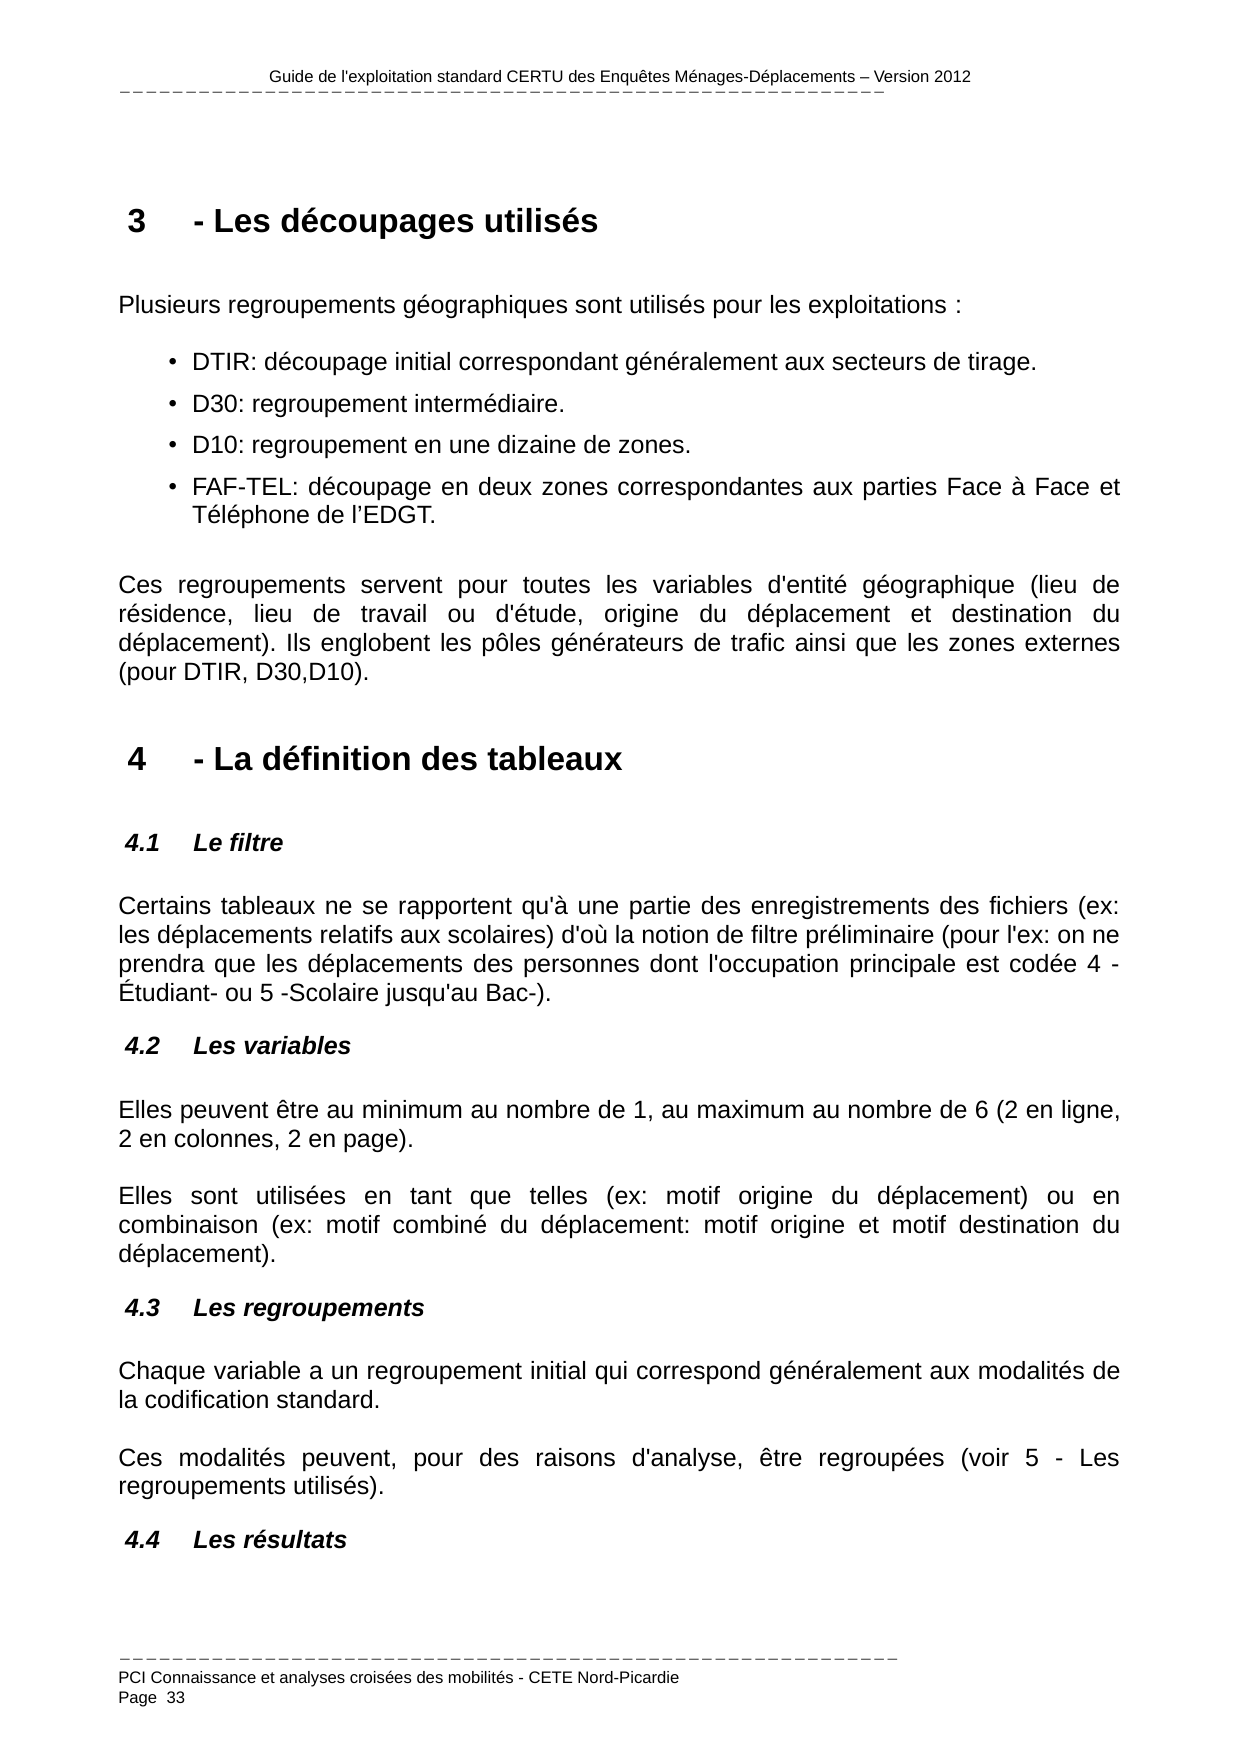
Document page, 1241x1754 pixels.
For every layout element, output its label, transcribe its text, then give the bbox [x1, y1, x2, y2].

text Plusieurs regroupements géographiques sont utilisés pour les exploitations : [118, 290, 1122, 319]
text Chaque variable a un regroupement initial qui correspond généralement aux modalités de la codification standard. [118, 1356, 1122, 1414]
text Elles sont utilisées en tant que telles (ex: motif origine du déplacement) ou en combinaison (ex: motif combiné du déplacement: motif origine et motif destination du déplacement). [118, 1181, 1122, 1267]
list D30: regroupement intermédiaire. [168, 389, 1122, 418]
text Ces regroupements servent pour toutes les variables d'entité géographique (lieu de résidence, lieu de travail ou d'étude, origine du déplacement et destination du déplacement). Ils englobent les pôles générateurs de trafic ainsi que les zones externes (pour DTIR, D30,D10). [118, 570, 1122, 685]
list FAF-TEL: découpage en deux zones correspondantes aux parties Face à Face et Téléphone de l’EDGT. [168, 471, 1122, 529]
subtitle - Les découpages utilisés [118, 201, 1122, 240]
text Certains tableaux ne se rapportent qu'à une partie des enregistrements des fichiers (ex: les déplacements relatifs aux scolaires) d'où la notion de filtre préliminaire (pour l'ex: on ne prendra que les déplacements des personnes dont l'occupation principale est codée 4 -Étudiant- ou 5 -Scolaire jusqu'au Bac-). [118, 891, 1122, 1006]
subtitle Le filtre [118, 827, 1122, 856]
subtitle Les variables [118, 1031, 1122, 1060]
subtitle Les regroupements [118, 1292, 1122, 1321]
subtitle Les résultats [118, 1525, 1122, 1554]
list D10: regroupement en une dizaine de zones. [168, 430, 1122, 459]
list DTIR: découpage initial correspondant généralement aux secteurs de tirage. [168, 347, 1122, 376]
text Elles peuvent être au minimum au nombre de 1, au maximum au nombre de 6 (2 en ligne, 2 en colonnes, 2 en page). [118, 1095, 1122, 1152]
subtitle - La définition des tableaux [118, 739, 1122, 777]
text Ces modalités peuvent, pour des raisons d'analyse, être regroupées (voir 5 - Les regroupements utilisés). [118, 1442, 1122, 1500]
